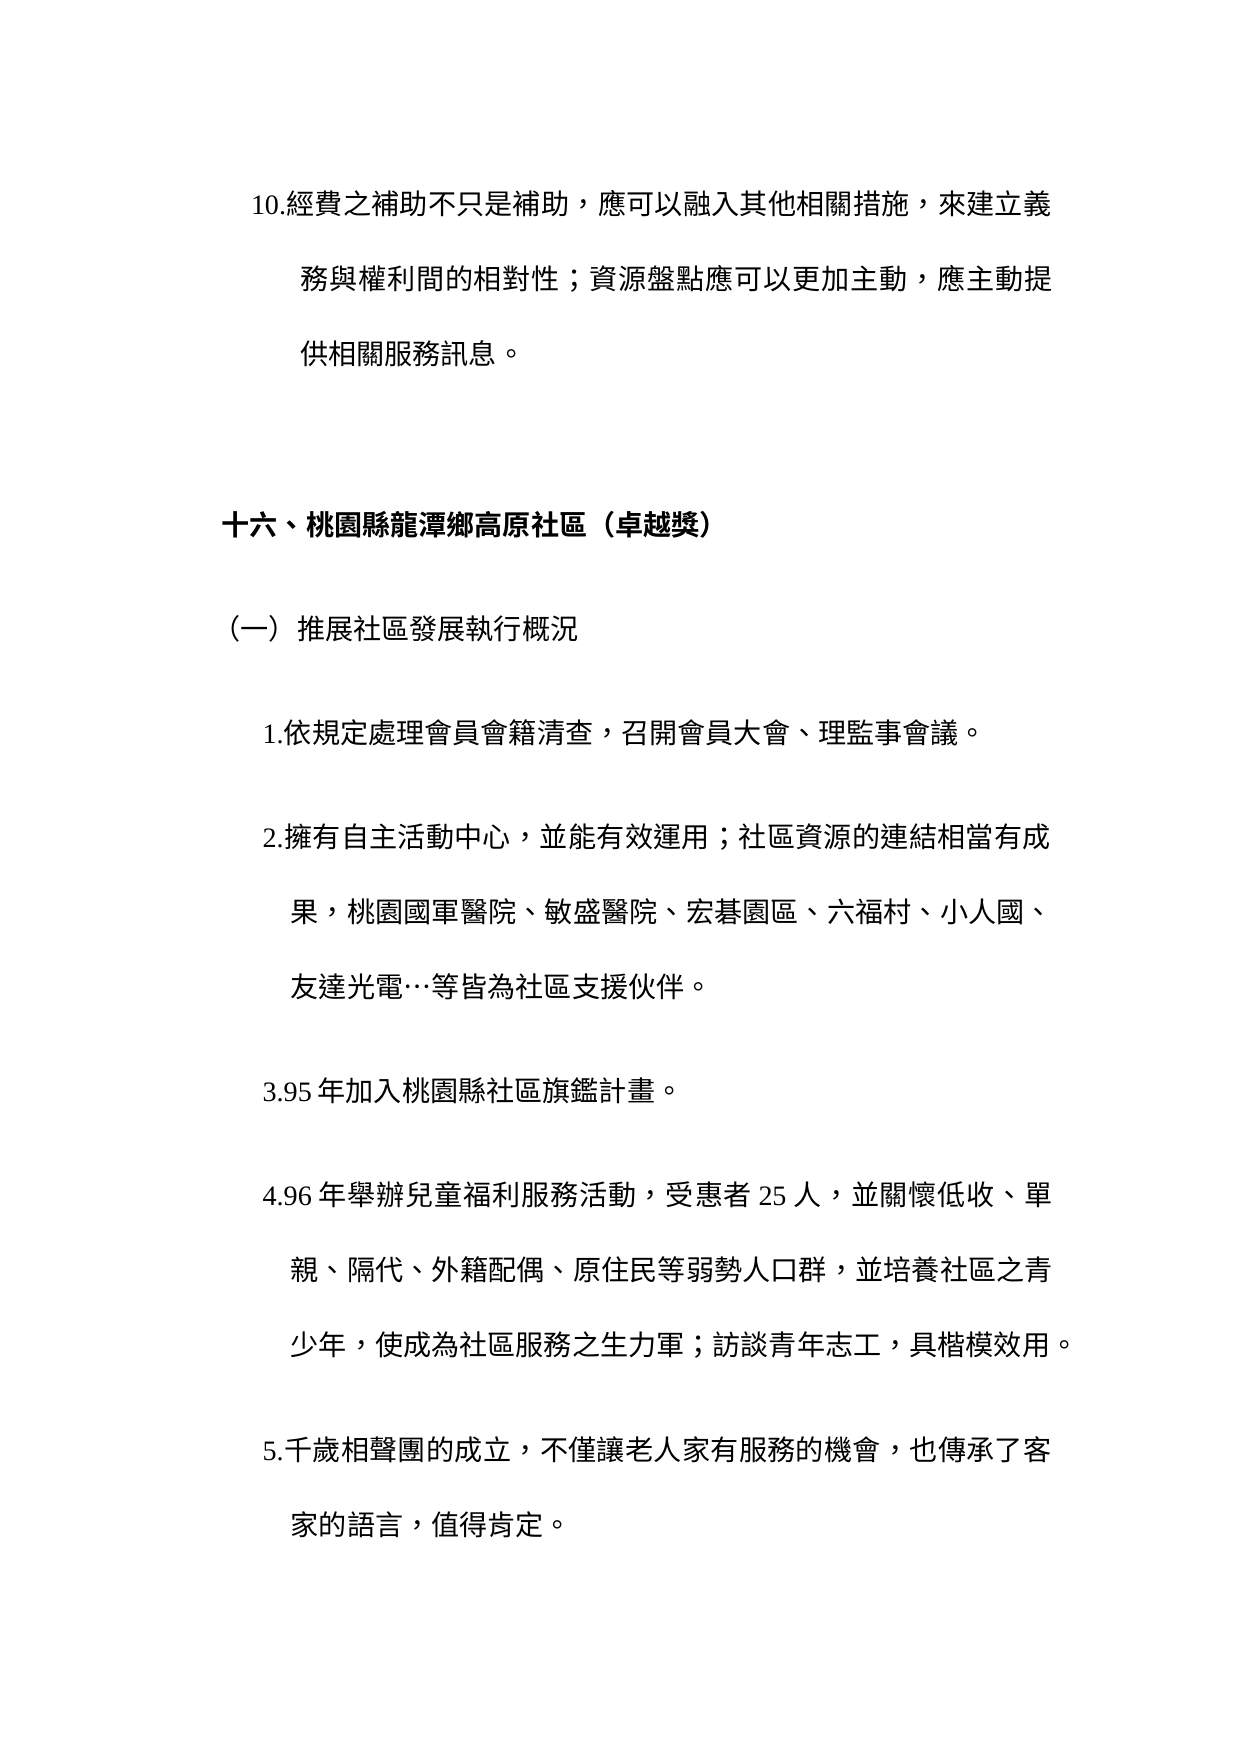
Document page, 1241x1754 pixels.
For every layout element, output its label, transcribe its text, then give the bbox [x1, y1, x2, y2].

text 2.擁有自主活動中心，並能有效運用；社區資源的連結相當有成果，桃園國軍醫院、敏盛醫院、宏碁園區、六福村、小人國、友達光電…等皆為社區支援伙伴。 [262, 798, 1053, 1023]
text （一）推展社區發展執行概況 [187, 589, 978, 664]
text 十六、桃園縣龍潭鄉高原社區（卓越獎） [221, 485, 1053, 560]
text 1.依規定處理會員會籍清查，召開會員大會、理監事會議。 [262, 694, 1053, 769]
text 10.經費之補助不只是補助，應可以融入其他相關措施，來建立義務與權利間的相對性；資源盤點應可以更加主動，應主動提供相關服務訊息。 [244, 164, 1053, 389]
text 3.95年加入桃園縣社區旗鑑計畫。 [262, 1052, 1053, 1127]
text 4.96年舉辦兒童福利服務活動，受惠者25人，並關懷低收、單親、隔代、外籍配偶、原住民等弱勢人口群，並培養社區之青少年，使成為社區服務之生力軍；訪談青年志工，具楷模效用。 [262, 1156, 1053, 1381]
text 5.千歲相聲團的成立，不僅讓老人家有服務的機會，也傳承了客家的語言，值得肯定。 [262, 1410, 1053, 1560]
